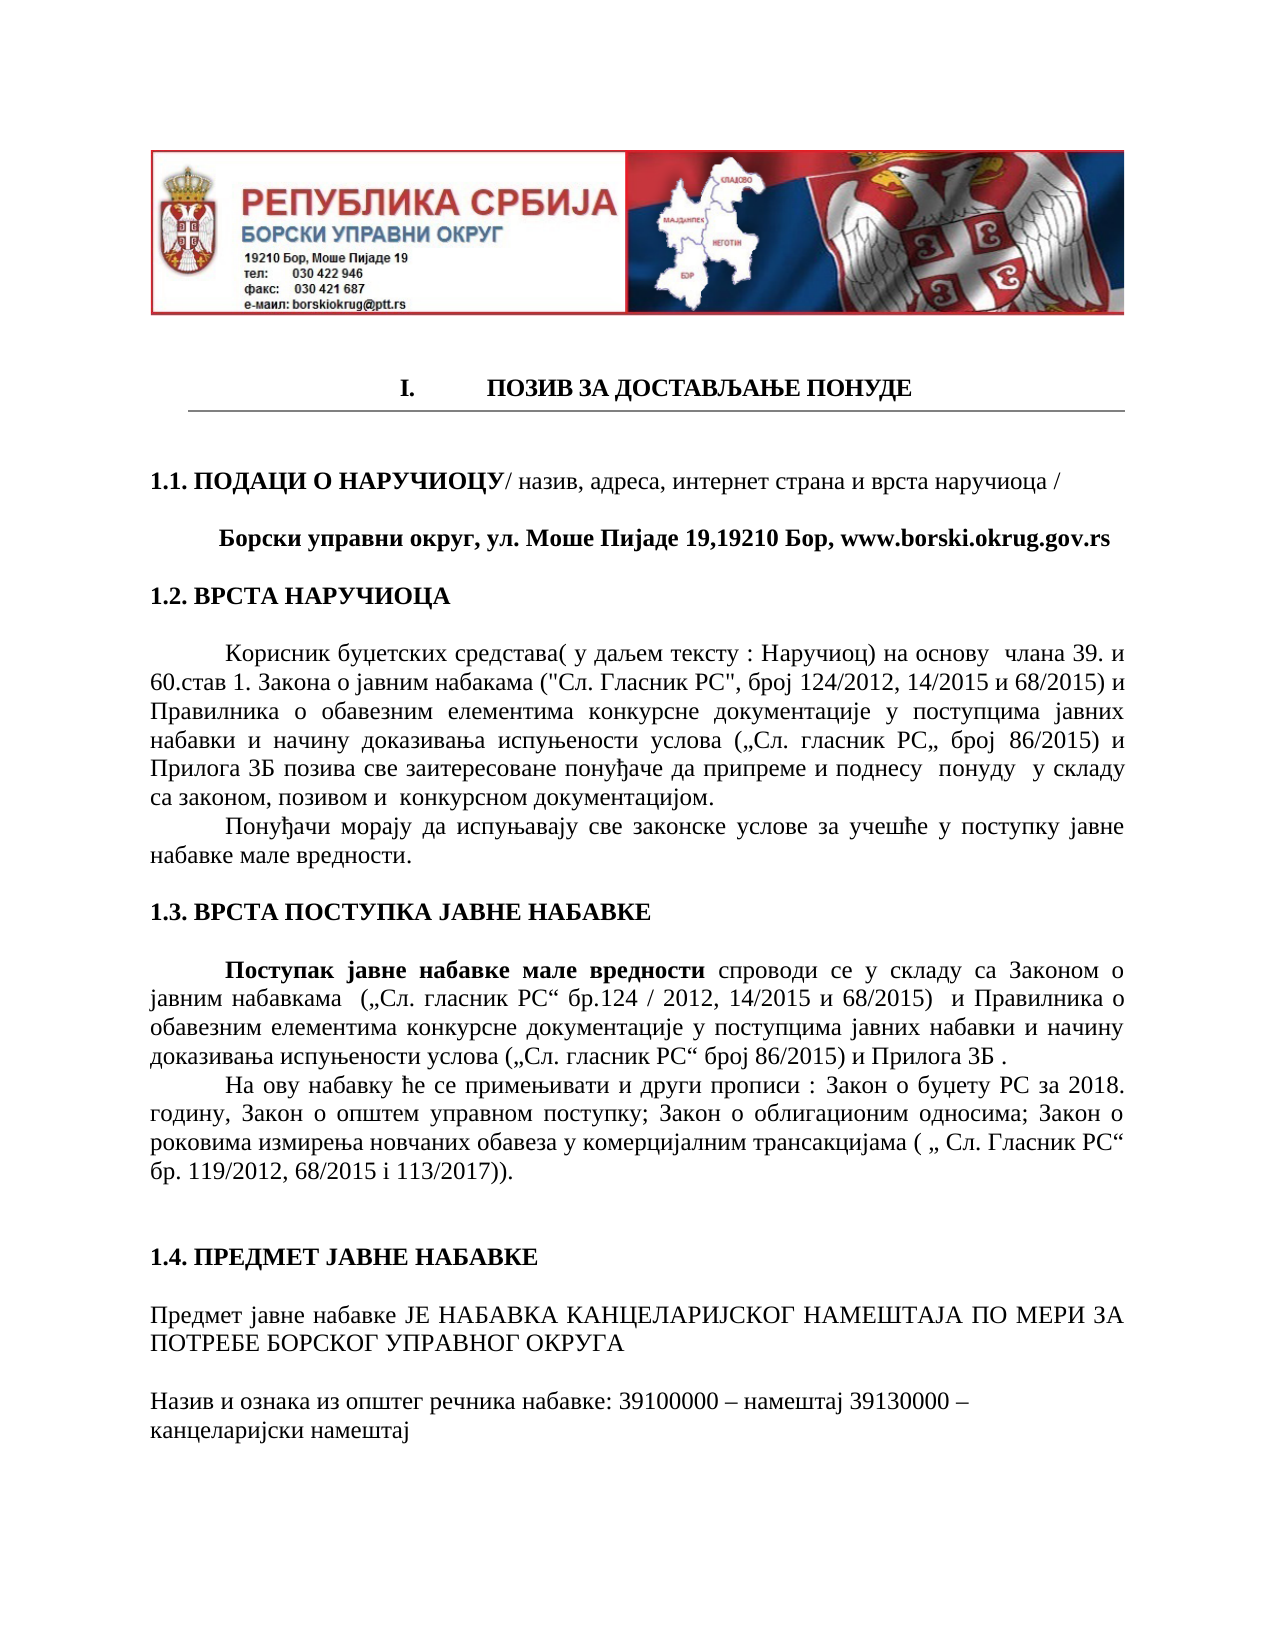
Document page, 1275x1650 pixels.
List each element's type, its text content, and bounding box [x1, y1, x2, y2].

text Корисник буџетских средстава( у даљем тексту : Наручиоц) на основу члана 39. и 60.став 1. Закона о јавним набакама ("Сл. Гласник РС", број 124/2012, 14/2015 и 68/2015) и Правилника о обавезним елементима конкурсне документације у поступцима јавних набавки и начину доказивања испуњености услова („Сл. гласник РС„ број 86/2015) и Прилога 3Б позива све заитересоване понуђаче да припреме и поднесу понуду у складу са законом, позивом и конкурсном документацијом. [150, 638, 1125, 811]
list ПОДАЦИ О НАРУЧИОЦУ/ назив, адреса, интернет страна и врста наручиоца / [150, 466, 1125, 495]
text 1.3. ВРСТА ПОСТУПКА ЈАВНЕ НАБАВКЕ [150, 897, 1125, 926]
text На ову набавку ће се примењивати и други прописи : Закон о буџету РС за 2018. годину, Закон о општем управном поступку; Закон о облигационим односима; Закон о роковима измирења новчаних обавеза у комерцијалним трансакцијама ( „ Сл. Гласник РС“ бр. 119/2012, 68/2015 i 113/2017)). [150, 1070, 1125, 1185]
text Назив и ознака из општег речника набавке: 39100000 – намештај 39130000 – канцеларијски намештај [150, 1386, 1125, 1443]
text Понуђачи морају да испуњавају све законске услове за учешће у поступку јавне набавке мале вредности. [150, 811, 1125, 868]
text Предмет јавне набавке ЈЕ НАБАВКА КАНЦЕЛАРИЈСКОГ НАМЕШТАЈА ПО МЕРИ ЗА ПОТРЕБЕ БОРСКОГ УПРАВНОГ ОКРУГА [150, 1300, 1125, 1357]
text 1.4. ПРЕДМЕТ ЈАВНЕ НАБАВКЕ [150, 1242, 1125, 1271]
list ПОЗИВ ЗА ДОСТАВЉАЊЕ ПОНУДЕ [187, 373, 1125, 412]
text 1.2. ВРСТА НАРУЧИОЦА [150, 581, 1125, 610]
text Поступак јавне набавке мале вредности спроводи се у складу са Законом о јавним набавкама („Сл. гласник РС“ бр.124 / 2012, 14/2015 и 68/2015) и Правилника о обавезним елементима конкурсне документације у поступцима јавних набавки и начину доказивања испуњености услова („Сл. гласник РС“ број 86/2015) и Прилога 3Б . [150, 955, 1125, 1070]
text Борски управни округ, ул. Моше Пијаде 19,19210 Бор, www.borski.okrug.gov.rs [150, 523, 1125, 552]
picture [150, 150, 1125, 316]
